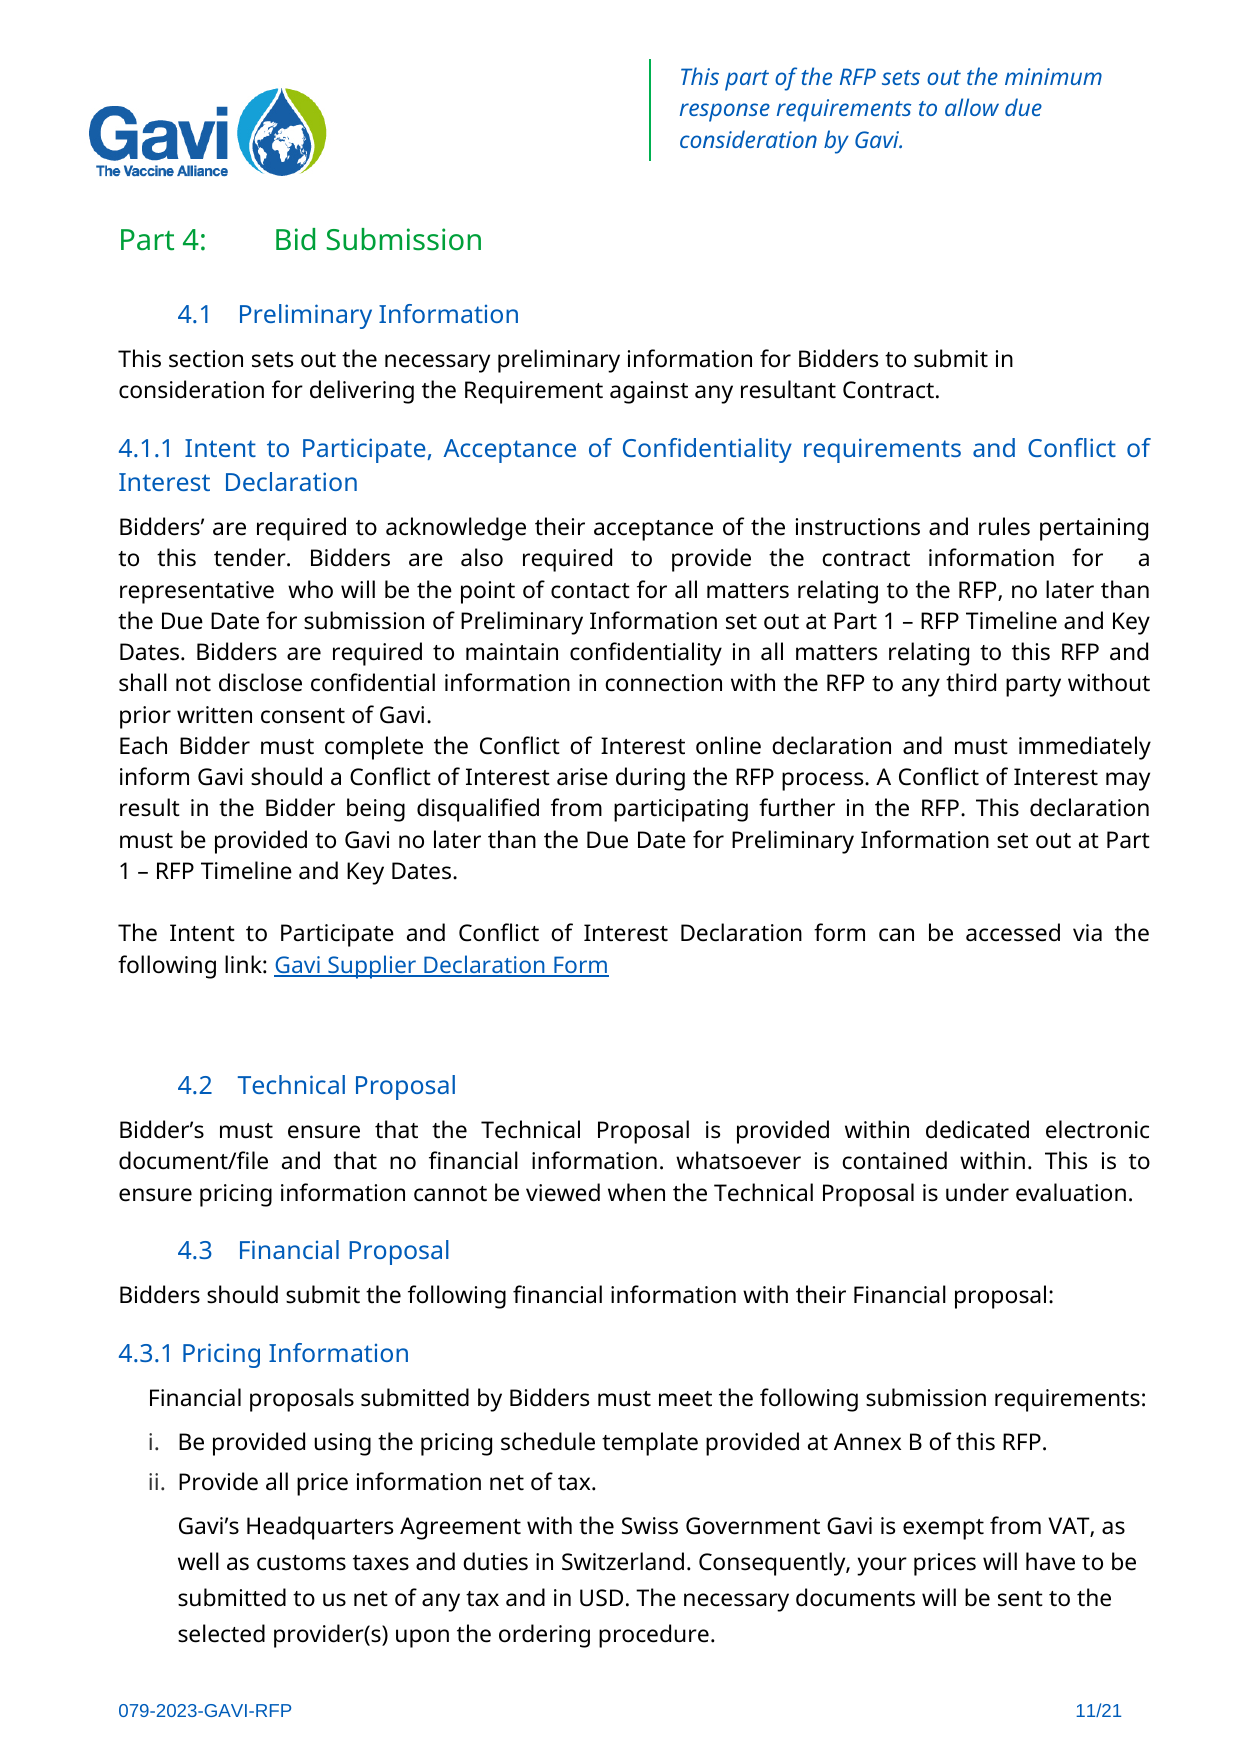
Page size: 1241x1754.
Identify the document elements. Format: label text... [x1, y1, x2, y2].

text This section sets out the necessary preliminary information for Bidders to submit in consideration for delivering the Requirement against any resultant Contract. [118, 343, 1152, 406]
text Bidder’s must ensure that the Technical Proposal is provided within dedicated electronic document/file and that no financial information. whatsoever is contained within. This is to ensure pricing information cannot be viewed when the Technical Proposal is under evaluation. [118, 1114, 1152, 1208]
text Bidders should submit the following financial information with their Financial proposal: [118, 1279, 1152, 1311]
subtitle 4.1.1 Intent to Participate, Acceptance of Confidentiality requirements and Conflict of Interest Declaration [118, 431, 1152, 499]
list Be provided using the pricing schedule template provided at Annex B of this RFP. [148, 1426, 1152, 1458]
text The Intent to Participate and Conflict of Interest Declaration form can be accessed via the following link: Gavi Supplier Declaration Form [118, 917, 1152, 980]
subtitle Bid Submission [118, 219, 1152, 259]
subtitle Financial Proposal [177, 1233, 1152, 1267]
list Gavi’s Headquarters Agreement with the Swiss Government Gavi is exempt from VAT, as well as customs taxes and duties in Switzerland. Consequently, your prices will have to be submitted to us net of any tax and in USD. The necessary documents will be sent to the selected provider(s) upon the ordering procedure. [177, 1510, 1152, 1649]
picture [0, 0, 385, 207]
subtitle Technical Proposal [177, 1067, 1152, 1101]
list Provide all price information net of tax. [148, 1466, 1152, 1497]
subtitle 4.3.1 Pricing Information [118, 1336, 1152, 1369]
text Bidders’ are required to acknowledge their acceptance of the instructions and rules pertaining to this tender. Bidders are also required to provide the contract information for a representative who will be the point of contact for all matters relating to the RFP, no later than the Due Date for submission of Preliminary Information set out at Part 1 – RFP Timeline and Key Dates. Bidders are required to maintain confidentiality in all matters relating to this RFP and shall not disclose confidential information in connection with the RFP to any third party without prior written consent of Gavi. [118, 511, 1152, 730]
text Financial proposals submitted by Bidders must meet the following submission requirements: [148, 1382, 1152, 1413]
subtitle Preliminary Information [177, 296, 1152, 331]
text Each Bidder must complete the Conflict of Interest online declaration and must immediately inform Gavi should a Conflict of Interest arise during the RFP process. A Conflict of Interest may result in the Bidder being disqualified from participating further in the RFP. This declaration must be provided to Gavi no later than the Due Date for Preliminary Information set out at Part 1 – RFP Timeline and Key Dates. [118, 730, 1152, 886]
